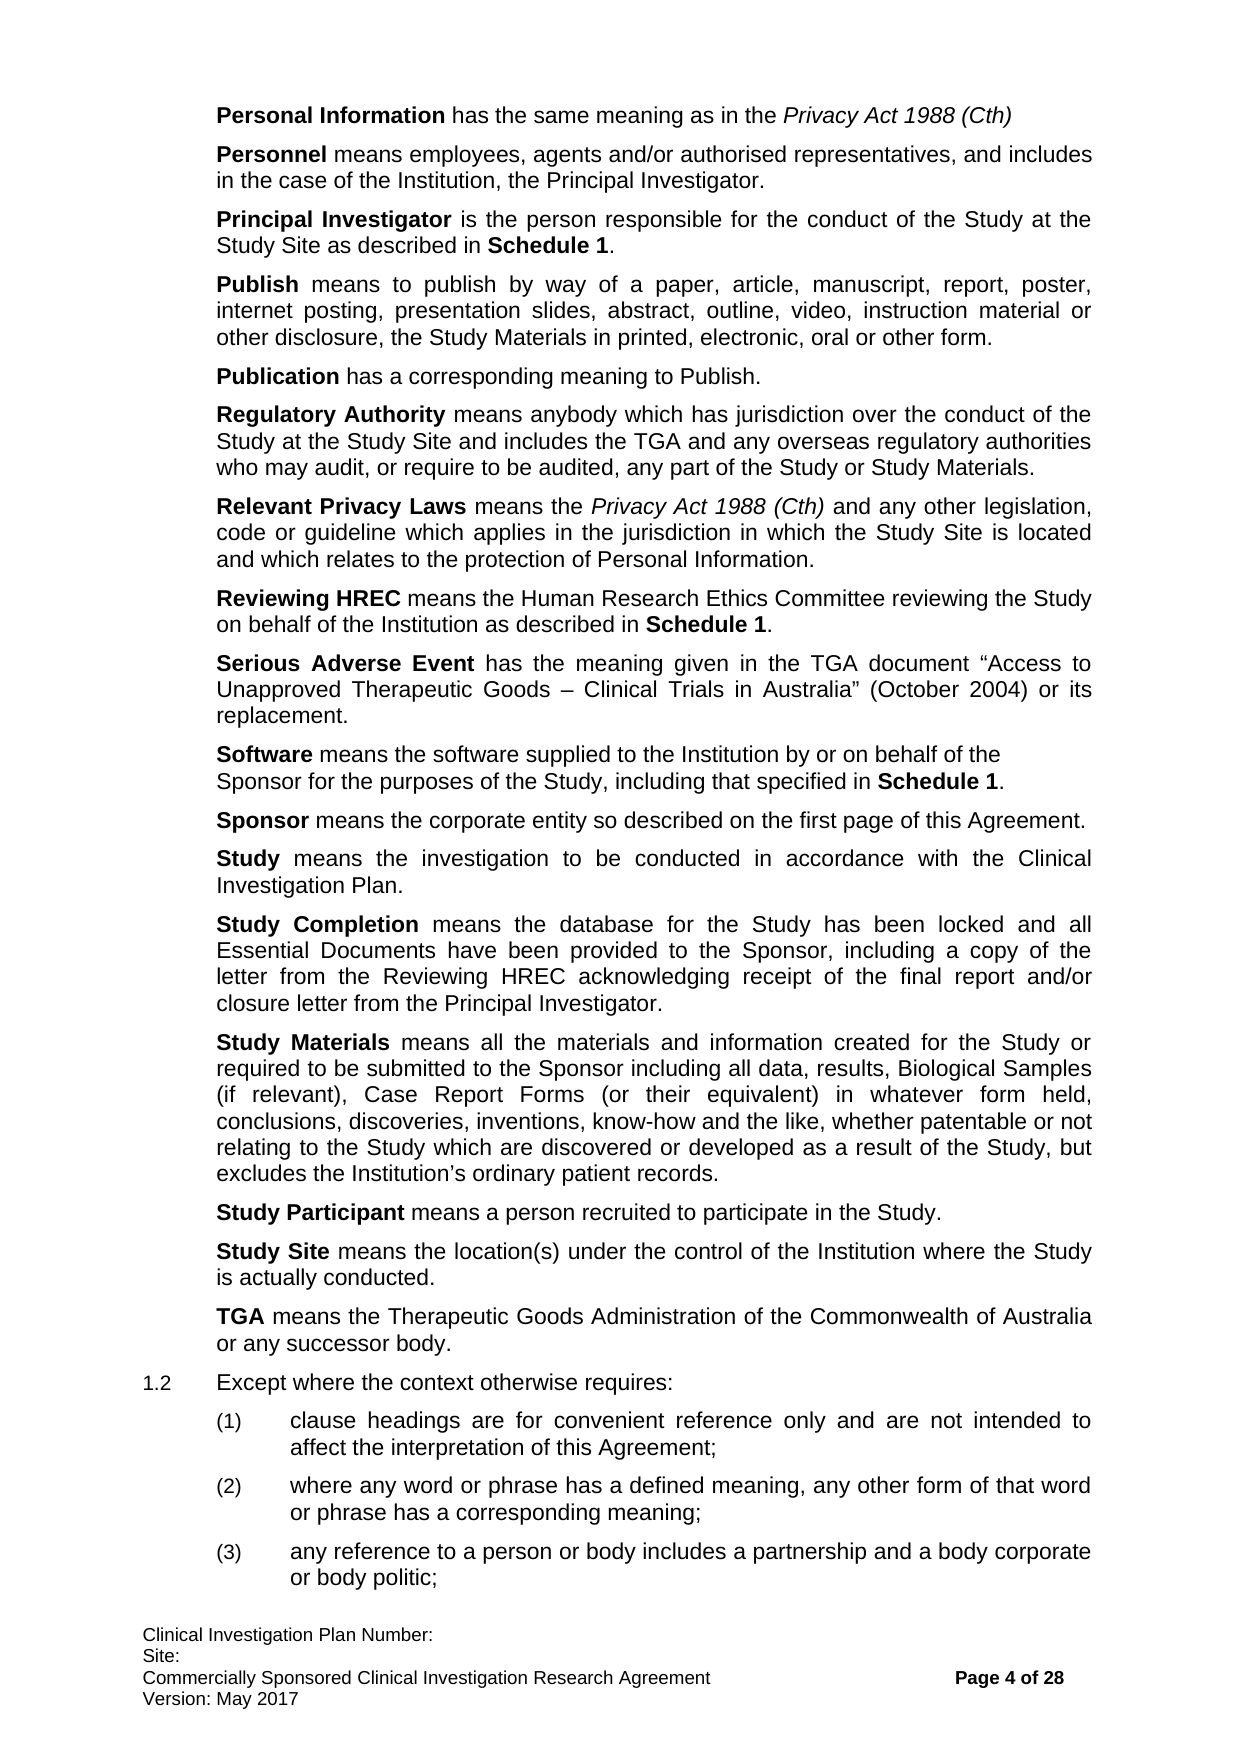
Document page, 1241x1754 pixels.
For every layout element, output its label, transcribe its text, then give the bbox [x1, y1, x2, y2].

text Study Materials means all the materials and information created for the Study or required to be submitted to the Sponsor including all data, results, Biological Samples (if relevant), Case Report Forms (or their equivalent) in whatever form held, conclusions, discoveries, inventions, know-how and the like, whether patentable or not relating to the Study which are discovered or developed as a result of the Study, but excludes the Institution’s ordinary patient records. [216, 1028, 1092, 1187]
text Study means the investigation to be conducted in accordance with the Clinical Investigation Plan. [216, 845, 1092, 898]
text TGA means the Therapeutic Goods Administration of the Commonwealth of Australia or any successor body. [216, 1303, 1092, 1356]
text Principal Investigator is the person responsible for the conduct of the Study at the Study Site as described in Schedule 1. [216, 206, 1092, 258]
text Personal Information has the same meaning as in the Privacy Act 1988 (Cth) [216, 102, 1092, 128]
text Personnel means employees, agents and/or authorised representatives, and includes in the case of the Institution, the Principal Investigator. [216, 141, 1092, 193]
text Regulatory Authority means anybody which has jurisdiction over the conduct of the Study at the Study Site and includes the TGA and any overseas regulatory authorities who may audit, or require to be audited, any part of the Study or Study Materials. [216, 401, 1092, 481]
text Publish means to publish by way of a paper, article, manuscript, report, poster, internet posting, presentation slides, abstract, outline, video, instruction material or other disclosure, the Study Materials in printed, electronic, oral or other form. [216, 271, 1092, 350]
text Study Participant means a person recruited to participate in the Study. [216, 1199, 1092, 1226]
text Publication has a corresponding meaning to Publish. [216, 363, 1092, 389]
text Study Site means the location(s) under the control of the Institution where the Study is actually conducted. [216, 1238, 1092, 1291]
subtitle any reference to a person or body includes a partnership and a body corporate or body politic; [216, 1538, 1092, 1590]
subtitle clause headings are for convenient reference only and are not intended to affect the interpretation of this Agreement; [216, 1407, 1092, 1460]
text Serious Adverse Event has the meaning given in the TGA document “Access to Unapproved Therapeutic Goods – Clinical Trials in Australia” (October 2004) or its replacement. [216, 650, 1092, 729]
text Reviewing HREC means the Human Research Ethics Committee reviewing the Study on behalf of the Institution as described in Schedule 1. [216, 584, 1092, 637]
text Sponsor means the corporate entity so described on the first page of this Agreement. [216, 807, 1092, 833]
subtitle Except where the context otherwise requires: [142, 1368, 1092, 1395]
text Relevant Privacy Laws means the Privacy Act 1988 (Cth) and any other legislation, code or guideline which applies in the jurisdiction in which the Study Site is located and which relates to the protection of Personal Information. [216, 493, 1092, 572]
subtitle Software means the software supplied to the Institution by or on behalf of the Sponsor for the purposes of the Study, including that specified in Schedule 1. [216, 741, 1092, 794]
subtitle where any word or phrase has a defined meaning, any other form of that word or phrase has a corresponding meaning; [216, 1472, 1092, 1525]
text Study Completion means the database for the Study has been locked and all Essential Documents have been provided to the Sponsor, including a copy of the letter from the Reviewing HREC acknowledging receipt of the final report and/or closure letter from the Principal Investigator. [216, 911, 1092, 1016]
